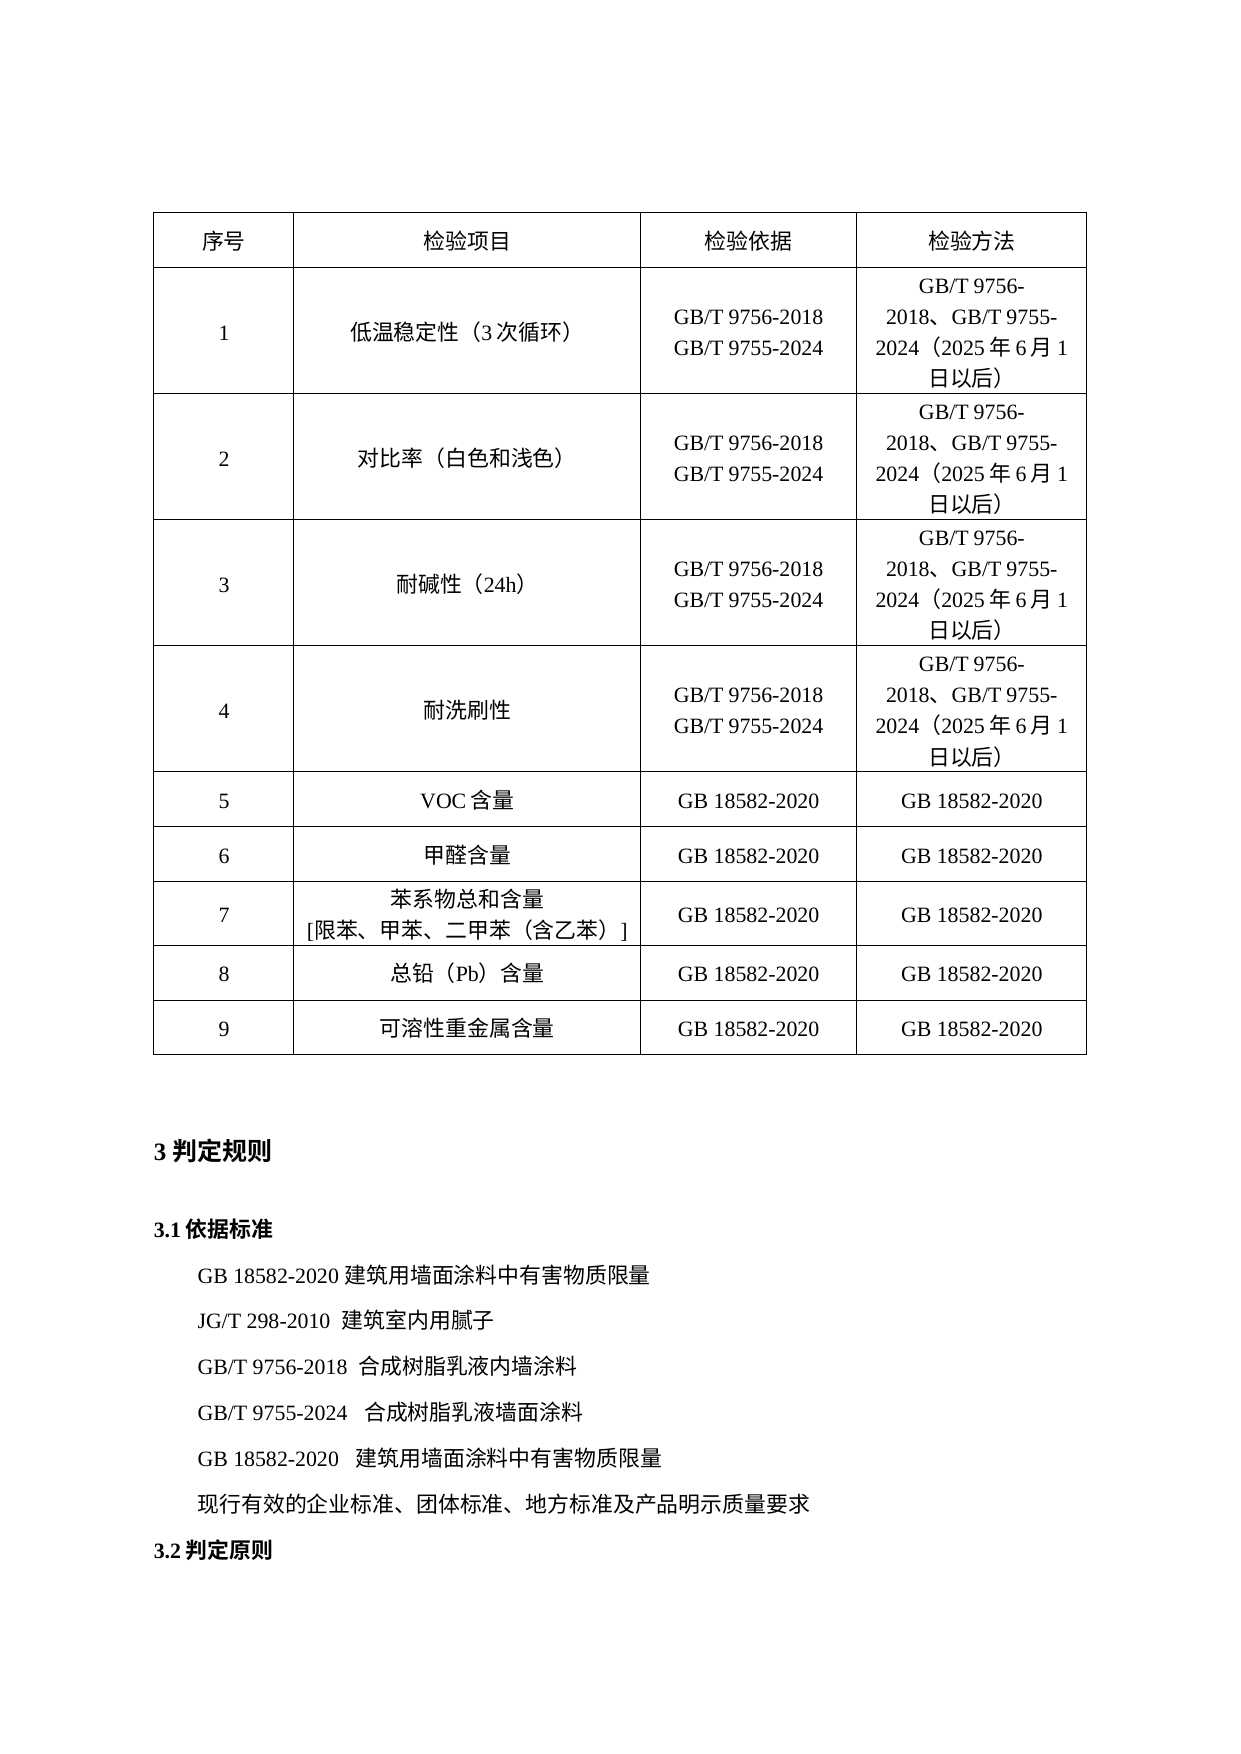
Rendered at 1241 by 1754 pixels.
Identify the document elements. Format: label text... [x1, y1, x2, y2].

table_cell GB 18582-2020 [641, 1001, 856, 1054]
table_cell GB/T 9756-2018、GB/T 9755-2024（2025年6月1日以后） [857, 646, 1086, 771]
table_cell GB/T 9756-2018 GB/T 9755-2024 [641, 646, 856, 771]
table_header 检验依据 [641, 213, 856, 267]
text JG/T 298-2010 建筑室内用腻子 [153, 1292, 1087, 1338]
table_cell 3 [154, 520, 293, 645]
table_cell 2 [154, 394, 293, 519]
table_cell 对比率（白色和浅色） [294, 394, 640, 519]
table_cell 耐碱性（24h） [294, 520, 640, 645]
table_cell GB 18582-2020 [857, 882, 1086, 944]
table_cell GB 18582-2020 [641, 946, 856, 999]
table_cell GB/T 9756-2018、GB/T 9755-2024（2025年6月1日以后） [857, 520, 1086, 645]
table_header 检验项目 [294, 213, 640, 267]
table_header 序号 [154, 213, 293, 267]
text GB 18582-2020 建筑用墙面涂料中有害物质限量 [153, 1246, 1087, 1292]
table_cell 耐洗刷性 [294, 646, 640, 771]
table_header 检验方法 [857, 213, 1086, 267]
table_cell 1 [154, 268, 293, 393]
table_cell 甲醛含量 [294, 827, 640, 881]
table_cell GB 18582-2020 [641, 882, 856, 944]
table_cell GB 18582-2020 [857, 827, 1086, 881]
text 3.1依据标准 [153, 1201, 1087, 1246]
table_cell VOC含量 [294, 772, 640, 826]
table_cell GB/T 9756-2018、GB/T 9755-2024（2025年6月1日以后） [857, 268, 1086, 393]
table_cell GB 18582-2020 [857, 1001, 1086, 1054]
text GB/T 9755-2024 合成树脂乳液墙面涂料 [153, 1384, 1087, 1430]
text 3.2判定原则 [153, 1521, 1087, 1567]
table_cell GB/T 9756-2018 GB/T 9755-2024 [641, 520, 856, 645]
table_cell 4 [154, 646, 293, 771]
table_cell 6 [154, 827, 293, 881]
text GB/T 9756-2018 合成树脂乳液内墙涂料 [153, 1338, 1087, 1384]
text 3 判定规则 [153, 1117, 1087, 1182]
table_cell 总铅（Pb）含量 [294, 946, 640, 999]
table_cell GB/T 9756-2018 GB/T 9755-2024 [641, 268, 856, 393]
table_cell 5 [154, 772, 293, 826]
table_cell 低温稳定性（3次循环） [294, 268, 640, 393]
table_cell GB 18582-2020 [857, 946, 1086, 999]
table_cell 8 [154, 946, 293, 999]
table_cell GB 18582-2020 [641, 827, 856, 881]
table_cell GB 18582-2020 [641, 772, 856, 826]
table_cell 苯系物总和含量 [限苯、甲苯、二甲苯（含乙苯）] [294, 882, 640, 944]
table_cell 9 [154, 1001, 293, 1054]
table_cell GB/T 9756-2018、GB/T 9755-2024（2025年6月1日以后） [857, 394, 1086, 519]
table_cell GB/T 9756-2018 GB/T 9755-2024 [641, 394, 856, 519]
table_cell GB 18582-2020 [857, 772, 1086, 826]
text 现行有效的企业标准、团体标准、地方标准及产品明示质量要求 [153, 1476, 1087, 1521]
table_cell 可溶性重金属含量 [294, 1001, 640, 1054]
table_cell 7 [154, 882, 293, 944]
text GB 18582-2020 建筑用墙面涂料中有害物质限量 [153, 1430, 1087, 1476]
